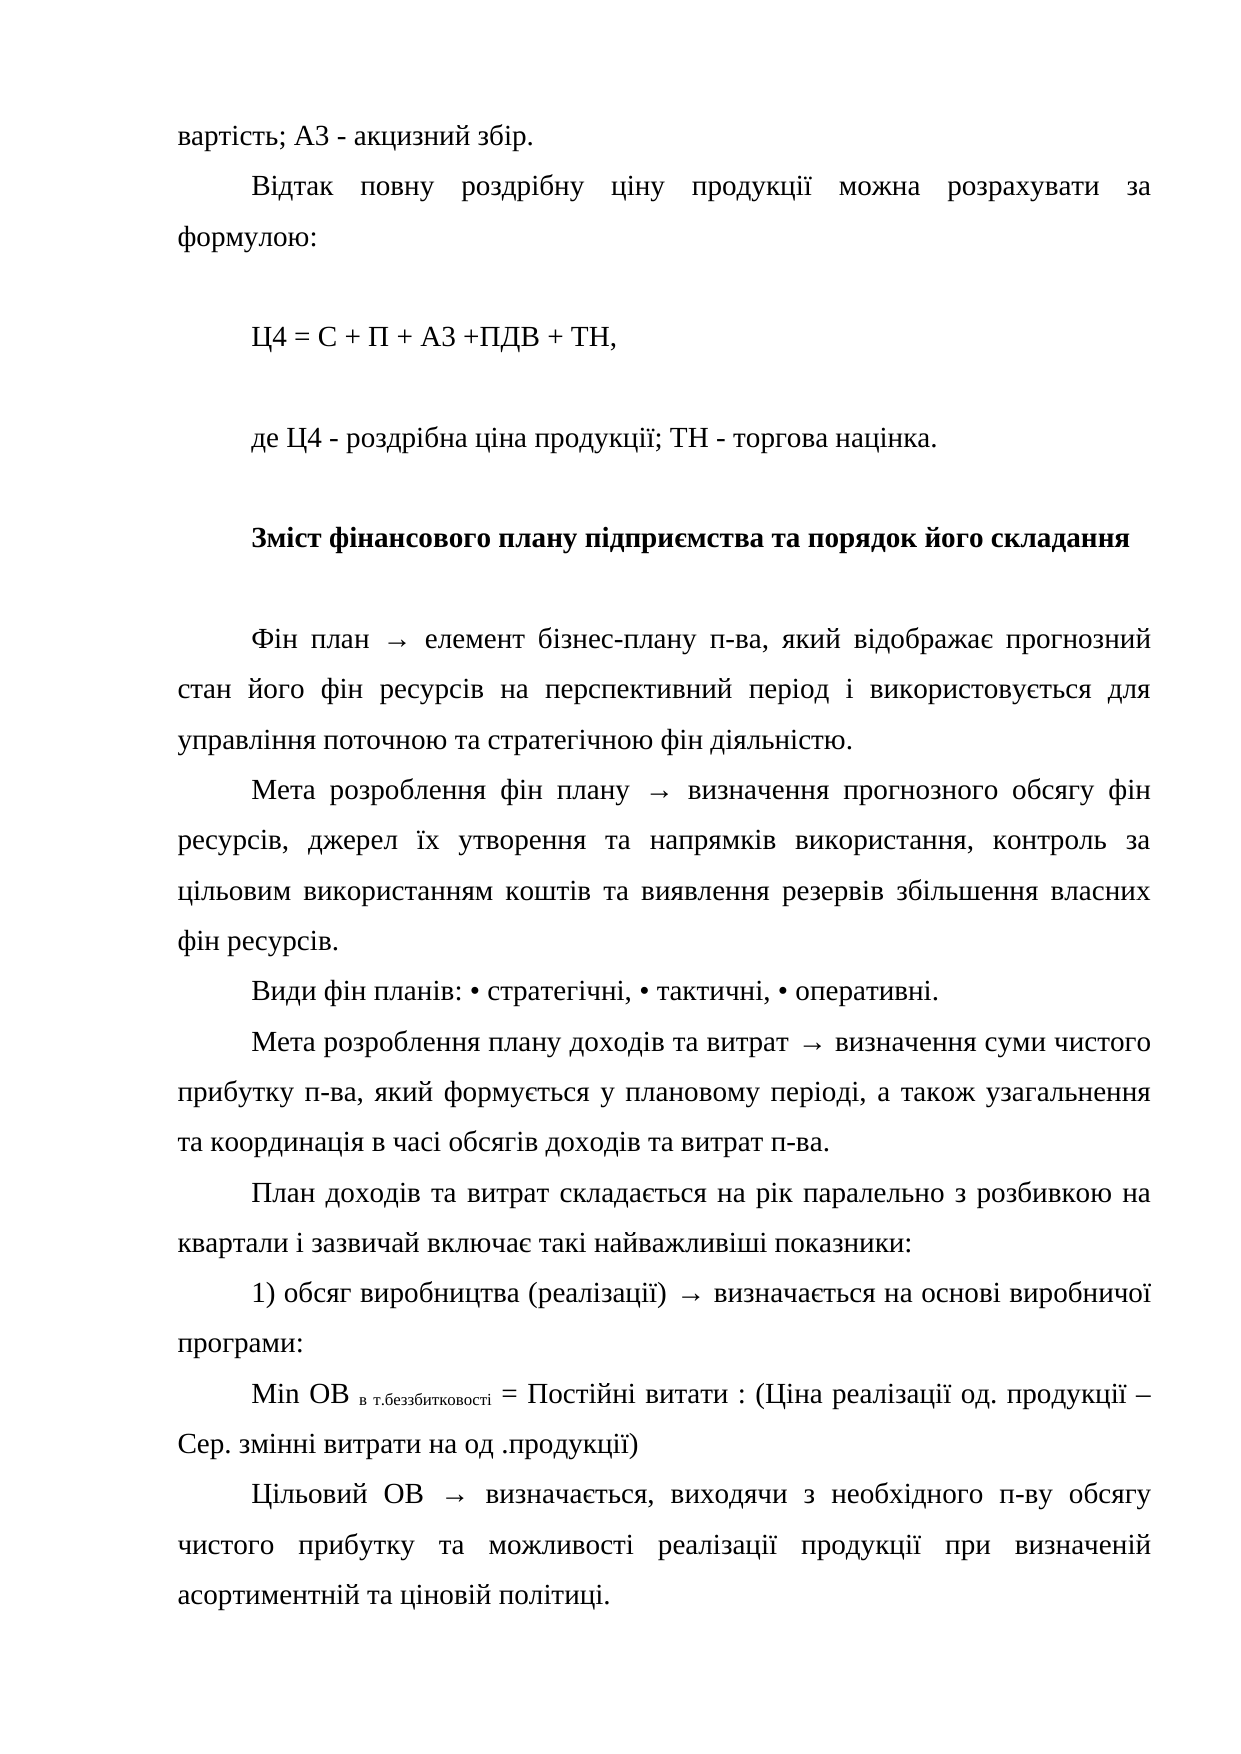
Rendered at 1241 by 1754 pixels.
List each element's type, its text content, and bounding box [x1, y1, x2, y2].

text Види фін планів: • стратегічні, • тактичні, • оперативні. [177, 973, 1152, 1007]
text Цільовий ОВ → визначається, виходячи з необхідного п-ву обсягу чистого прибутку та можливості реалізації продукції при визначеній асортиментній та ціновій політиці. [177, 1477, 1152, 1611]
text 1) обсяг виробництва (реалізації) → визначається на основі виробничої програми: [177, 1275, 1152, 1359]
text Зміст фінансового плану підприємства та порядок його складання [177, 521, 1152, 554]
text Мета розроблення плану доходів та витрат → визначення суми чистого прибутку п-ва, який формується у плановому періоді, а також узагальнення та координація в часі обсягів доходів та витрат п-ва. [177, 1024, 1152, 1158]
text Мета розроблення фін плану → визначення прогнозного обсягу фін ресурсів, джерел їх утворення та напрямків використання, контроль за цільовим використанням коштів та виявлення резервів збільшення власних фін ресурсів. [177, 772, 1152, 957]
text Фін план → елемент бізнес-плану п-ва, який відображає прогнозний стан його фін ресурсів на перспективний період і використовується для управління поточною та стратегічною фін діяльністю. [177, 621, 1152, 755]
text План доходів та витрат складається на рік паралельно з розбивкою на квартали і зазвичай включає такі найважливіші показники: [177, 1175, 1152, 1258]
text Ц4 = С + П + A3 +ПДВ + ТН, [177, 319, 1152, 353]
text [177, 118, 1152, 152]
text де Ц4 - роздрібна ціна продукції; ТН - торгова націнка. [177, 420, 1152, 453]
text Відтак повну роздрібну ціну продукції можна розрахувати за формулою: [177, 168, 1152, 252]
text Min ОВ в т.беззбитковості = Постійні витати : (Ціна реалізації од. продукції – Сер. змінні витрати на од .продукції) [177, 1376, 1152, 1460]
